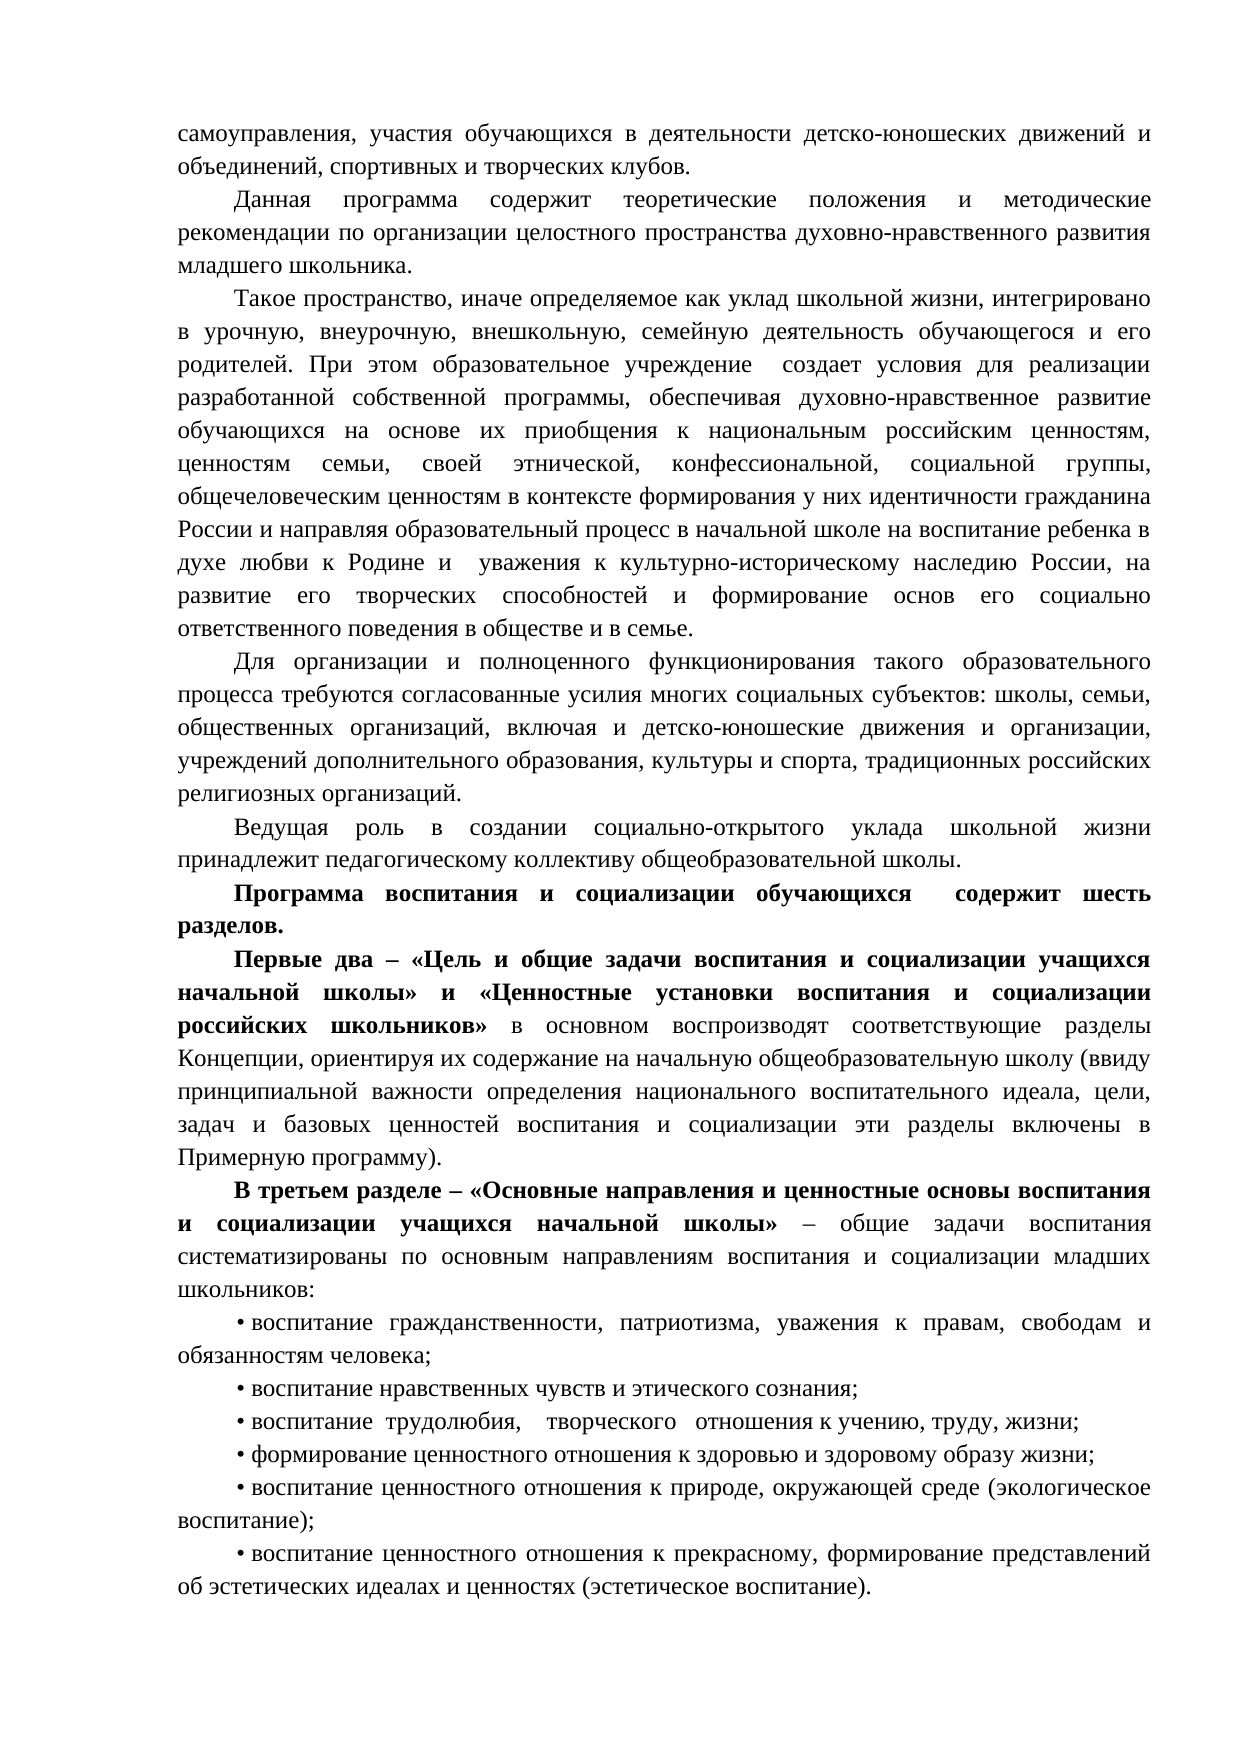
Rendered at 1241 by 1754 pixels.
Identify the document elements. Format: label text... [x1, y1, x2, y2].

text Ведущая роль в создании социально-открытого уклада школьной жизни принадлежит педагогическому коллективу общеобразовательной школы. [177, 812, 1152, 873]
text Для организации и полноценного функционирования такого образовательного процесса требуются согласованные усилия многих социальных субъектов: школы, семьи, общественных организаций, включая и детско-юношеские движения и организации, учреждений дополнительного образования, культуры и спорта, традиционных российских религиозных организаций. [177, 646, 1152, 807]
text Программа воспитания и социализации обучающихся содержит шесть разделов. [177, 878, 1152, 939]
list воспитание трудолюбия, творческого отношения к учению, труду, жизни; [177, 1406, 1152, 1435]
text Данная программа содержит теоретические положения и методические рекомендации по организации целостного пространства духовно-нравственного развития младшего школьника. [177, 184, 1152, 279]
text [177, 118, 1152, 180]
text Такое пространство, иначе определяемое как уклад школьной жизни, интегрировано в урочную, внеурочную, внешкольную, семейную деятельность обучающегося и его родителей. При этом образовательное учреждение создает условия для реализации разработанной собственной программы, обеспечивая духовно-нравственное развитие обучающихся на основе их приобщения к национальным российским ценностям, ценностям семьи, своей этнической, конфессиональной, социальной группы, общечеловеческим ценностям в контексте формирования у них идентичности гражданина России и направляя образовательный процесс в начальной школе на воспитание ребенка в духе любви к Родине и уважения к культурно-историческому наследию России, на развитие его творческих способностей и формирование основ его социально ответственного поведения в обществе и в семье. [177, 283, 1152, 642]
list воспитание нравственных чувств и этического сознания; [177, 1373, 1152, 1402]
list воспитание ценностного отношения к прекрасному, формирование представлений об эстетических идеалах и ценностях (эстетическое воспитание). [177, 1538, 1152, 1600]
text В третьем разделе – «Основные направления и ценностные основы воспитания и социализации учащихся начальной школы» – общие задачи воспитания систематизированы по основным направлениям воспитания и социализации младших школьников: [177, 1175, 1152, 1303]
text Первые два – «Цель и общие задачи воспитания и социализации учащихся начальной школы» и «Ценностные установки воспитания и социализации российских школьников» в основном воспроизводят соответствующие разделы Концепции, ориентируя их содержание на начальную общеобразовательную школу (ввиду принципиальной важности определения национального воспитательного идеала, цели, задач и базовых ценностей воспитания и социализации эти разделы включены в Примерную программу). [177, 944, 1152, 1171]
list воспитание ценностного отношения к природе, окружающей среде (экологическое воспитание); [177, 1472, 1152, 1534]
list воспитание гражданственности, патриотизма, уважения к правам, свободам и обязанностям человека; [177, 1307, 1152, 1369]
list формирование ценностного отношения к здоровью и здоровому образу жизни; [177, 1439, 1152, 1468]
